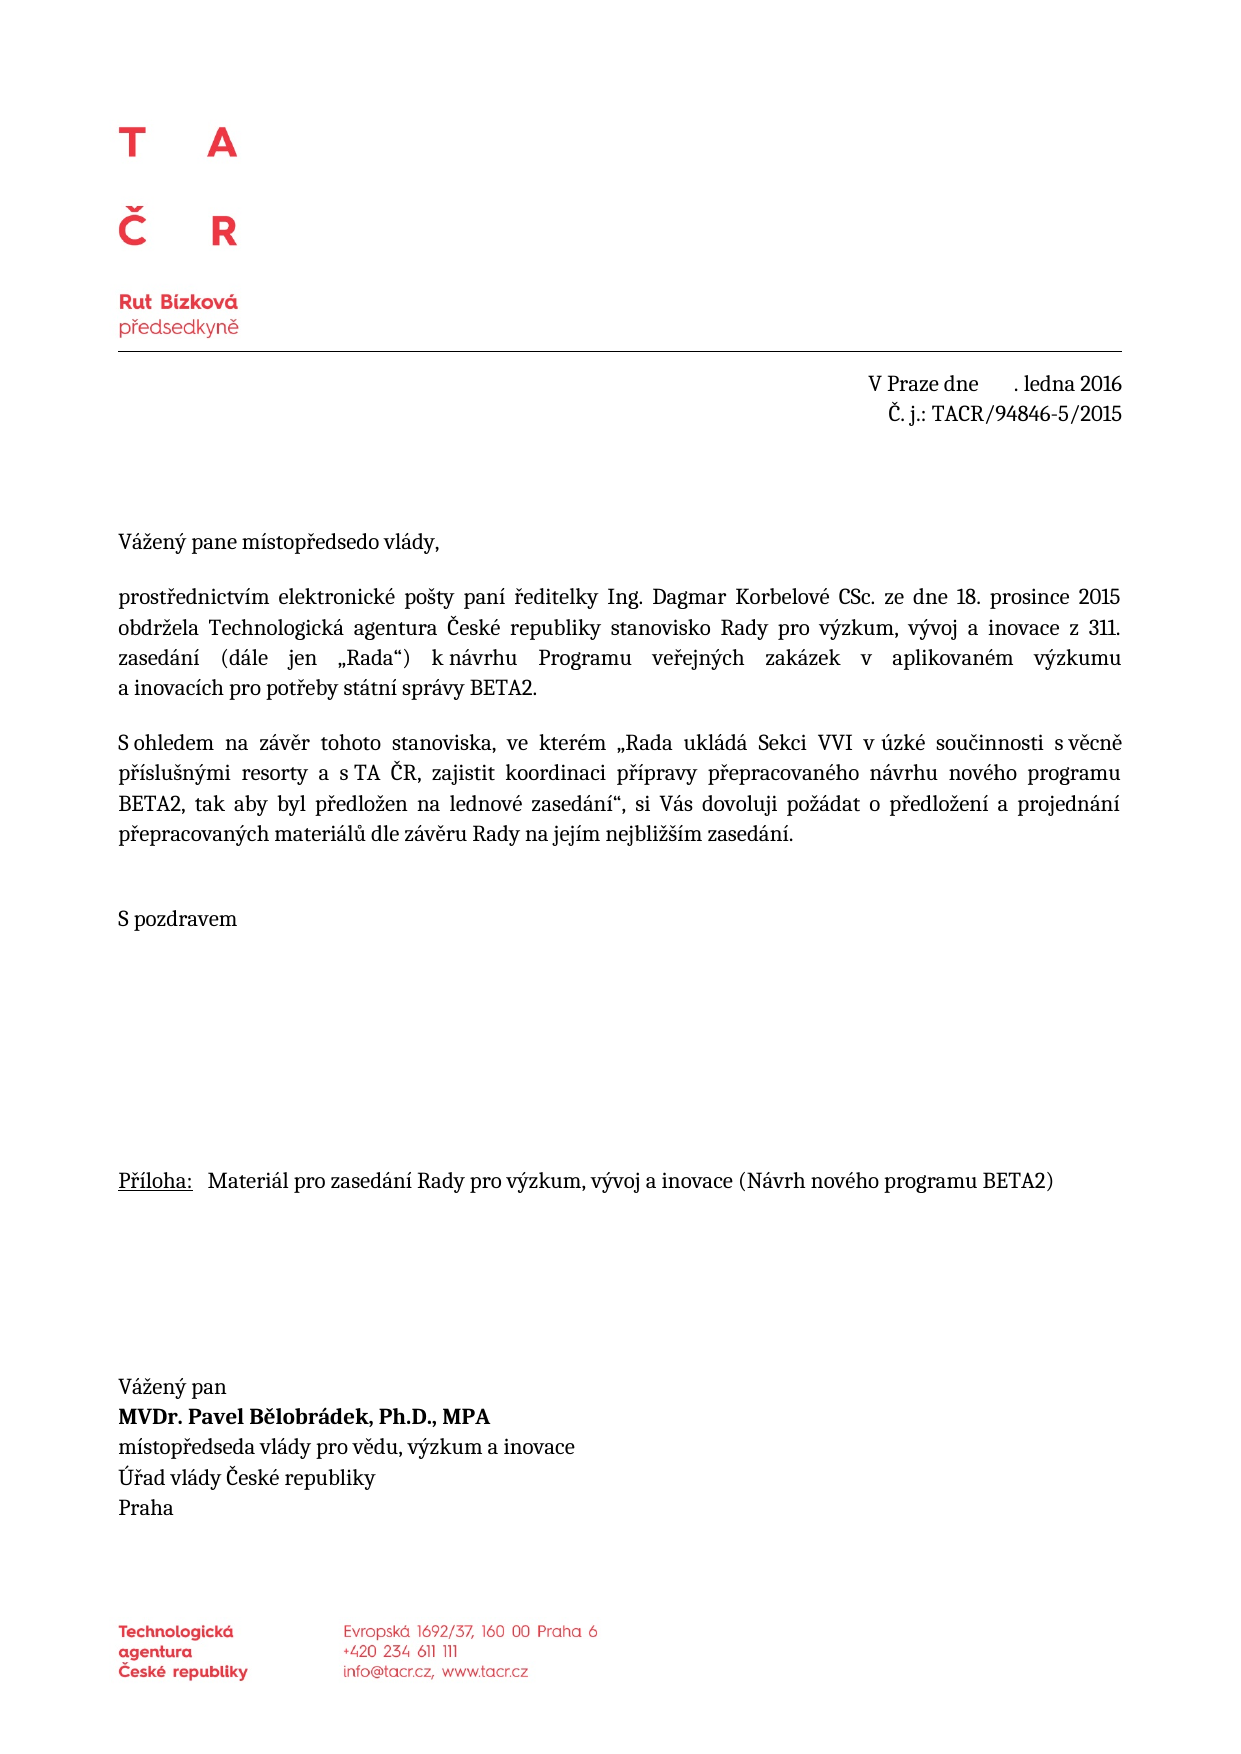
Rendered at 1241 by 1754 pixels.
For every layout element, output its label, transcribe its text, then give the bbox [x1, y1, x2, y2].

text prostřednictvím elektronické pošty paní ředitelky Ing. Dagmar Korbelové CSc. ze dne 18. prosince 2015 obdržela Technologická agentura České republiky stanovisko Rady pro výzkum, vývoj a inovace z 311. zasedání (dále jen „Rada“) k návrhu Programu veřejných zakázek v aplikovaném výzkumu a inovacích pro potřeby státní správy BETA2. [118, 584, 1122, 701]
text Vážený pane místopředsedo vlády, [118, 529, 1122, 555]
text MVDr. Pavel Bělobrádek, Ph.D., MPA [118, 1404, 1122, 1430]
text S pozdravem [118, 906, 1122, 932]
picture [0, 1617, 609, 1754]
text Úřad vlády České republiky [118, 1464, 1122, 1491]
text Příloha: Materiál pro zasedání Rady pro výzkum, vývoj a inovace (Návrh nového programu BETA2) [118, 1167, 1122, 1194]
text Praha [118, 1494, 1122, 1521]
text V Praze dne . ledna 2016 Č. j.: TACR/94846-5/2015 [118, 371, 1122, 427]
picture [0, 0, 243, 342]
text S ohledem na závěr tohoto stanoviska, ve kterém „Rada ukládá Sekci VVI v úzké součinnosti s věcně příslušnými resorty a s TA ČR, zajistit koordinaci přípravy přepracovaného návrhu nového programu BETA2, tak aby byl předložen na lednové zasedání“, si Vás dovoluji požádat o předložení a projednání přepracovaných materiálů dle závěru Rady na jejím nejbližším zasedání. [118, 730, 1122, 847]
text Vážený pan [118, 1374, 1122, 1400]
text místopředseda vlády pro vědu, výzkum a inovace [118, 1434, 1122, 1460]
